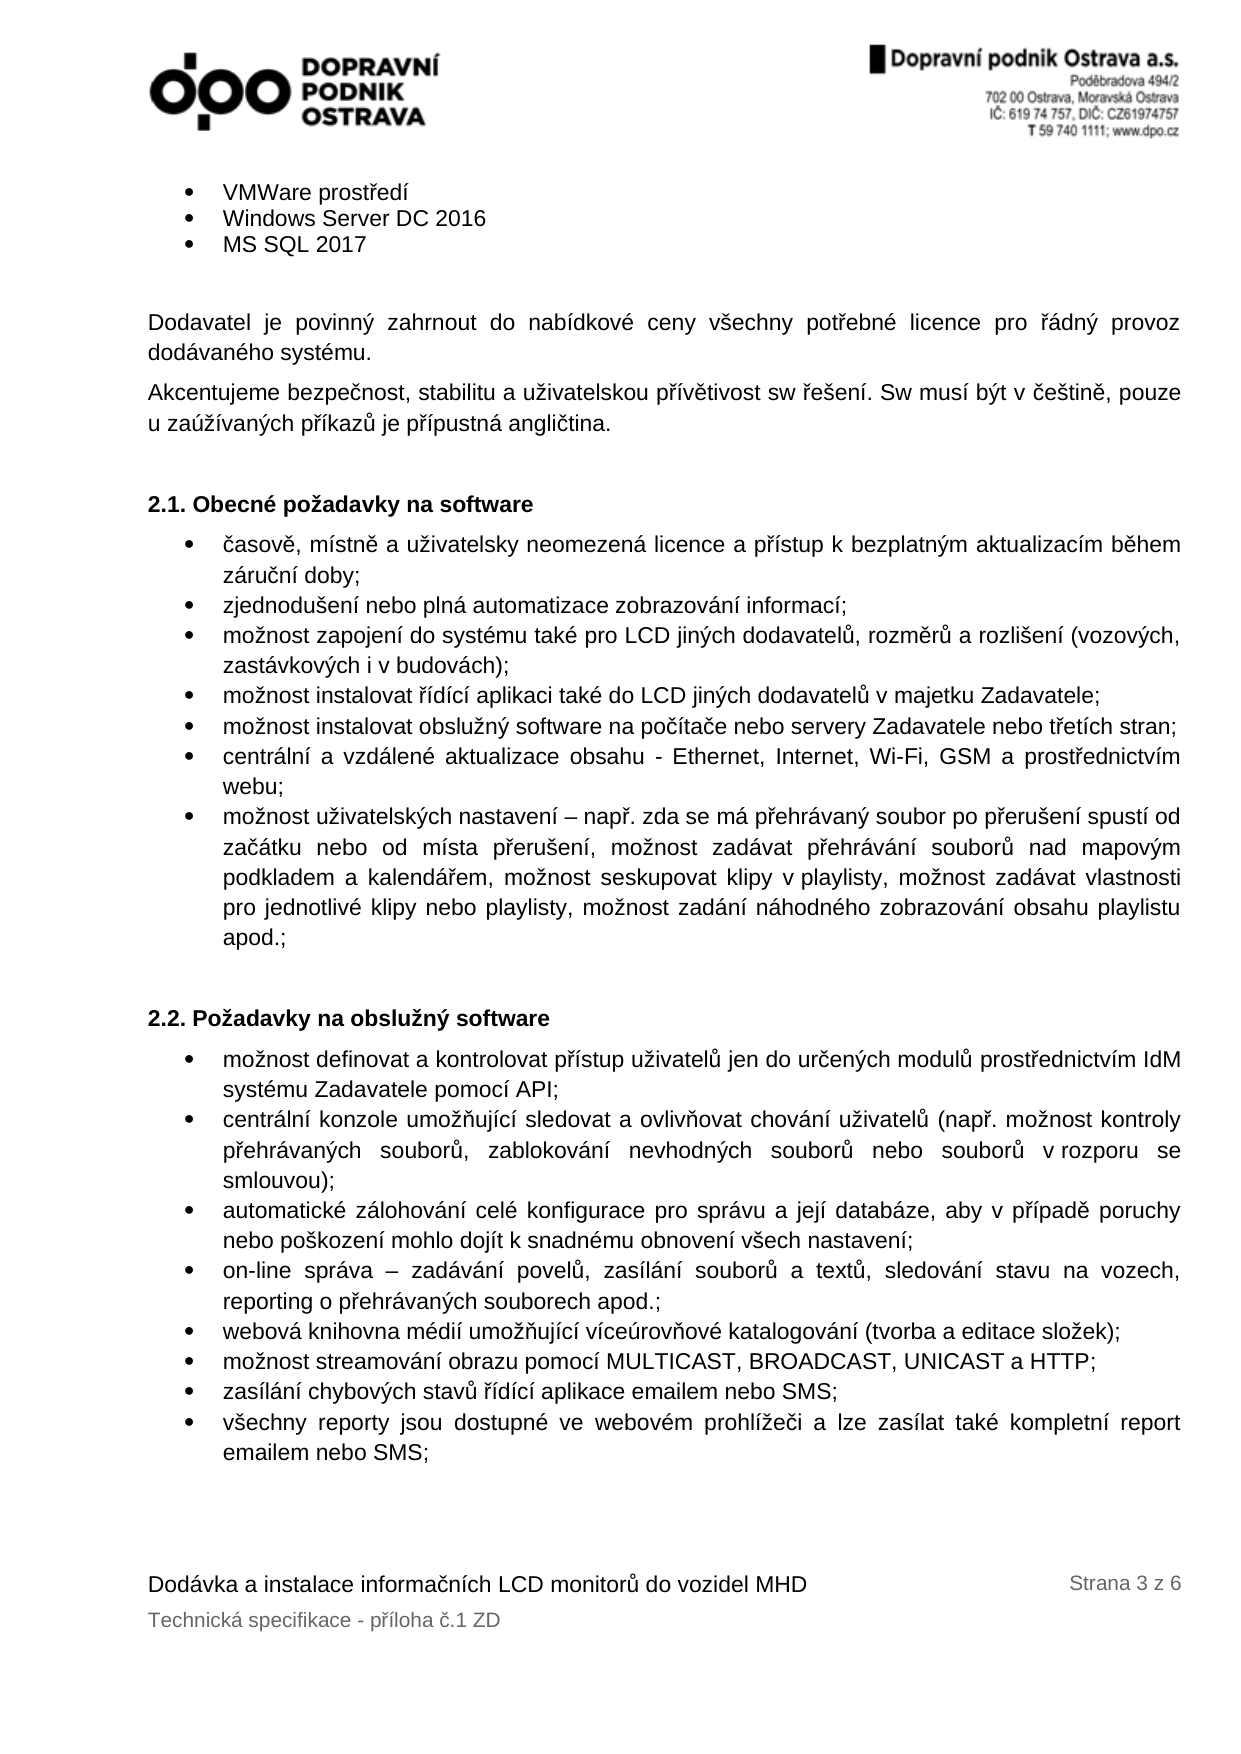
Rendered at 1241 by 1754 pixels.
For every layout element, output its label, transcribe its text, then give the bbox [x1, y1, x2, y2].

list možnost instalovat obslužný software na počítače nebo servery Zadavatele nebo třetích stran; [185, 713, 1181, 739]
list Windows Server DC 2016 [185, 205, 1181, 231]
list časově, místně a uživatelsky neomezená licence a přístup k bezplatným aktualizacím během záruční doby; [185, 531, 1181, 588]
list možnost uživatelských nastavení – např. zda se má přehrávaný soubor po přerušení spustí od začátku nebo od místa přerušení, možnost zadávat přehrávání souborů nad mapovým podkladem a kalendářem, možnost seskupovat klipy v playlisty, možnost zadávat vlastnosti pro jednotlivé klipy nebo playlisty, možnost zadání náhodného zobrazování obsahu playlistu apod.; [185, 803, 1181, 951]
list webová knihovna médií umožňující víceúrovňové katalogování (tvorba a editace složek); [185, 1318, 1181, 1344]
list on-line správa – zadávání povelů, zasílání souborů a textů, sledování stavu na vozech, reporting o přehrávaných souborech apod.; [185, 1257, 1181, 1314]
text Dodavatel je povinný zahrnout do nabídkové ceny všechny potřebné licence pro řádný provoz dodávaného systému. [148, 308, 1181, 365]
list zjednodušení nebo plná automatizace zobrazování informací; [185, 592, 1181, 618]
text 2.2. Požadavky na obslužný software [148, 1005, 1181, 1032]
list zasílání chybových stavů řídící aplikace emailem nebo SMS; [185, 1378, 1181, 1405]
text Akcentujeme bezpečnost, stabilitu a uživatelskou přívětivost sw řešení. Sw musí být v češtině, pouze u zaúžívaných příkazů je přípustná angličtina. [148, 379, 1181, 436]
list centrální konzole umožňující sledovat a ovlivňovat chování uživatelů (např. možnost kontroly přehrávaných souborů, zablokování nevhodných souborů nebo souborů v rozporu se smlouvou); [185, 1106, 1181, 1193]
list možnost streamování obrazu pomocí MULTICAST, BROADCAST, UNICAST a HTTP; [185, 1348, 1181, 1374]
list možnost zapojení do systému také pro LCD jiných dodavatelů, rozměrů a rozlišení (vozových, zastávkových i v budovách); [185, 622, 1181, 679]
list možnost instalovat řídící aplikaci také do LCD jiných dodavatelů v majetku Zadavatele; [185, 682, 1181, 709]
list všechny reporty jsou dostupné ve webovém prohlížeči a lze zasílat také kompletní report emailem nebo SMS; [185, 1408, 1181, 1465]
list centrální a vzdálené aktualizace obsahu - Ethernet, Internet, Wi-Fi, GSM a prostřednictvím webu; [185, 743, 1181, 799]
picture [867, 42, 1182, 142]
text 2.1. Obecné požadavky na software [148, 491, 1181, 517]
list možnost definovat a kontrolovat přístup uživatelů jen do určených modulů prostřednictvím IdM systému Zadavatele pomocí API; [185, 1046, 1181, 1103]
list automatické zálohování celé konfigurace pro správu a její databáze, aby v případě poruchy nebo poškození mohlo dojít k snadnému obnovení všech nastavení; [185, 1197, 1181, 1254]
list VMWare prostředí [185, 178, 1181, 205]
list MS SQL 2017 [185, 231, 1181, 257]
picture [147, 50, 444, 134]
